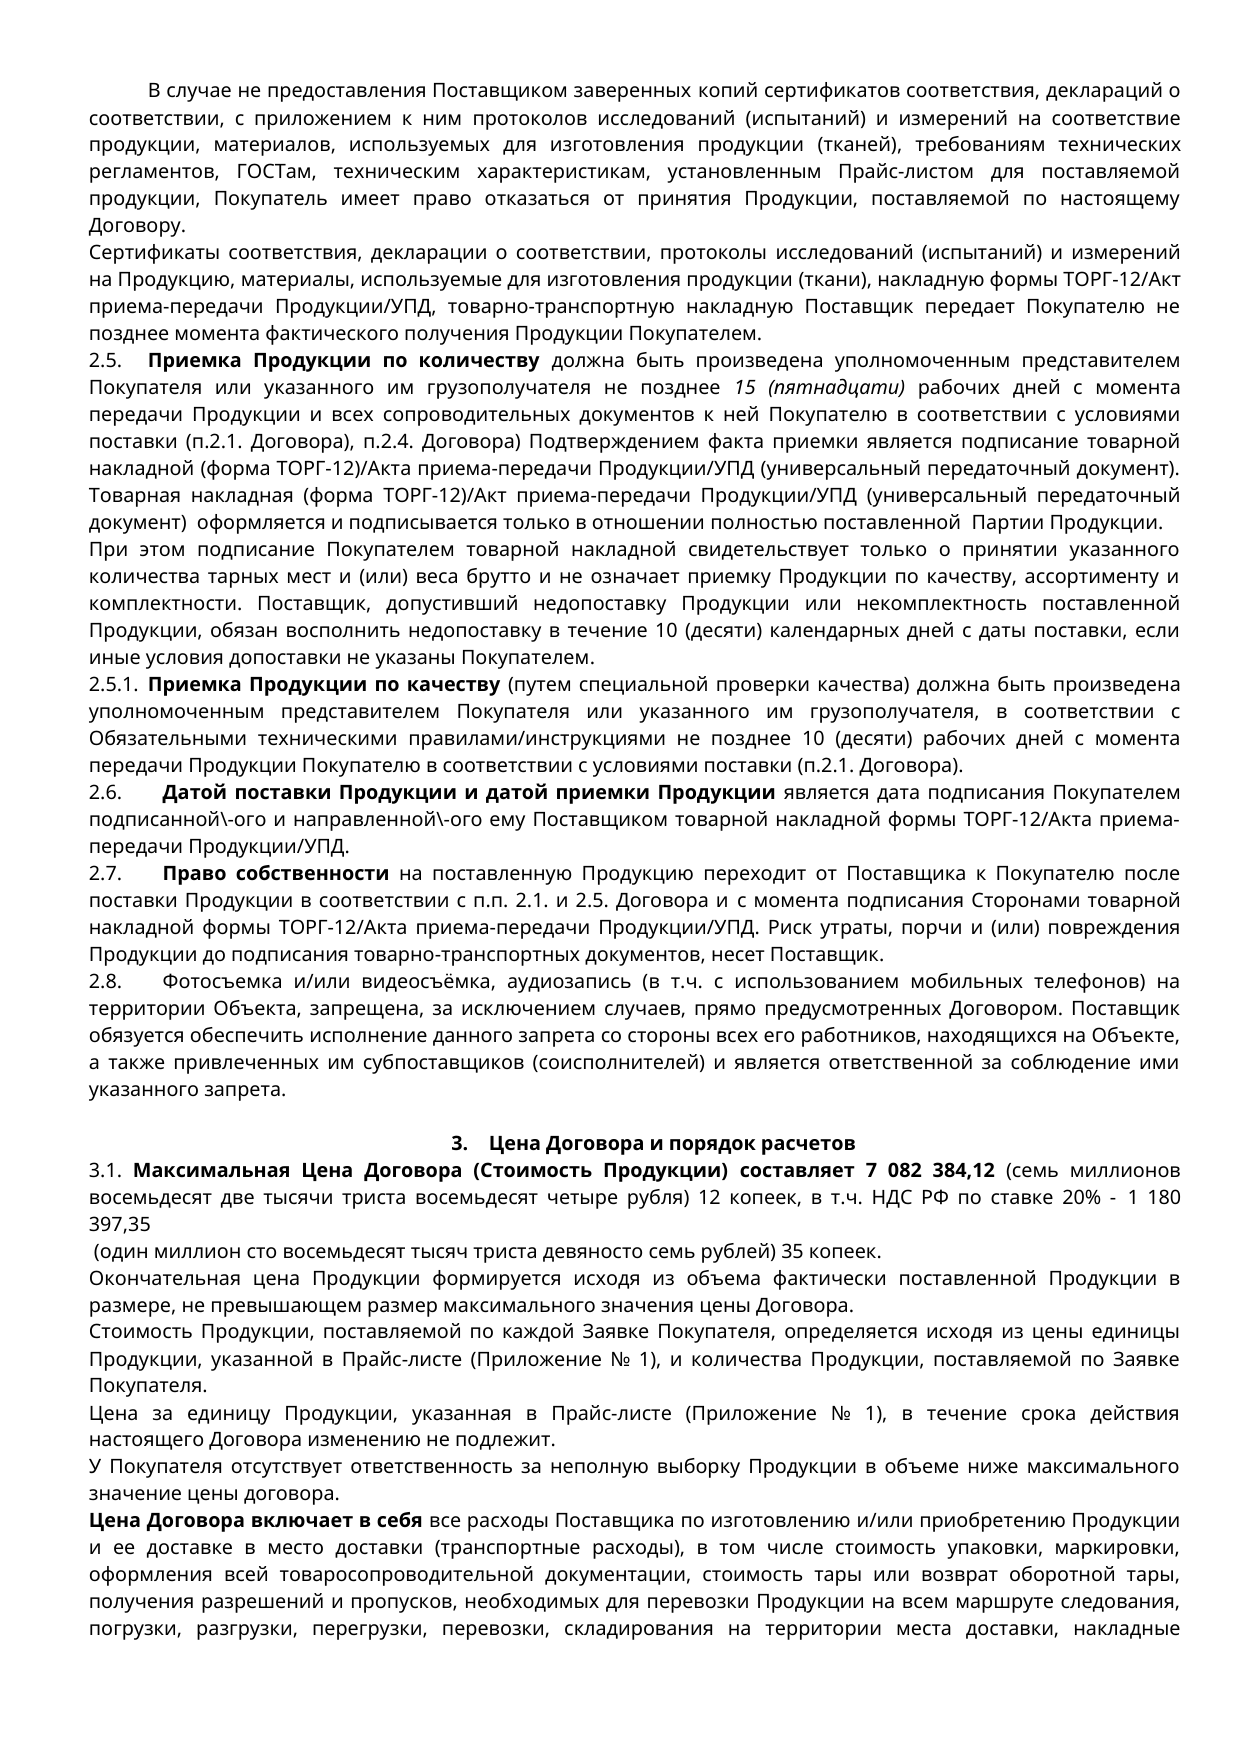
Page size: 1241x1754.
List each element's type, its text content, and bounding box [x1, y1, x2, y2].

text У Покупателя отсутствует ответственность за неполную выборку Продукции в объеме ниже максимального значение цены договора. [89, 1453, 1181, 1507]
text Цена за единицу Продукции, указанная в Прайс-листе (Приложение № 1), в течение срока действия настоящего Договора изменению не подлежит. [89, 1399, 1181, 1453]
list Цена Договора и порядок расчетов [126, 1129, 1181, 1156]
text Стоимость Продукции, поставляемой по каждой Заявке Покупателя, определяется исходя из цены единицы Продукции, указанной в Прайс-листе (Приложение № 1), и количества Продукции, поставляемой по Заявке Покупателя. [89, 1318, 1181, 1399]
list Приемка Продукции по количеству должна быть произведена уполномоченным представителем Покупателя или указанного им грузополучателя не позднее 15 (пятнадцати) рабочих дней с момента передачи Продукции и всех сопроводительных документов к ней Покупателю в соответствии с условиями поставки (п.2.1. Договора), п.2.4. Договора) Подтверждением факта приемки является подписание товарной накладной (форма ТОРГ-12)/Акта приема-передачи Продукции/УПД (универсальный передаточный документ). Товарная накладная (форма ТОРГ-12)/Акт приема-передачи Продукции/УПД (универсальный передаточный документ) оформляется и подписывается только в отношении полностью поставленной Партии Продукции. [89, 347, 1181, 535]
text В случае не предоставления Поставщиком заверенных копий сертификатов соответствия, деклараций о соответствии, с приложением к ним протоколов исследований (испытаний) и измерений на соответствие продукции, материалов, используемых для изготовления продукции (тканей), требованиям технических регламентов, ГОСТам, техническим характеристикам, установленным Прайс-листом для поставляемой продукции, Покупатель имеет право отказаться от принятия Продукции, поставляемой по настоящему Договору. [89, 77, 1181, 239]
list Право собственности на поставленную Продукцию переходит от Поставщика к Покупателю после поставки Продукции в соответствии с п.п. 2.1. и 2.5. Договора и с момента подписания Сторонами товарной накладной формы ТОРГ-12/Акта приема-передачи Продукции/УПД. Риск утраты, порчи и (или) повреждения Продукции до подписания товарно-транспортных документов, несет Поставщик. [89, 859, 1181, 967]
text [89, 1507, 1181, 1642]
text Сертификаты соответствия, декларации о соответствии, протоколы исследований (испытаний) и измерений на Продукцию, материалы, используемые для изготовления продукции (ткани), накладную формы ТОРГ-12/Акт приема-передачи Продукции/УПД, товарно-транспортную накладную Поставщик передает Покупателю не позднее момента фактического получения Продукции Покупателем. [89, 239, 1181, 347]
list Датой поставки Продукции и датой приемки Продукции является дата подписания Покупателем подписанной\-ого и направленной\-ого ему Поставщиком товарной накладной формы ТОРГ-12/Акта приема-передачи Продукции/УПД. [89, 778, 1181, 859]
list Приемка Продукции по качеству (путем специальной проверки качества) должна быть произведена уполномоченным представителем Покупателя или указанного им грузополучателя, в соответствии с Обязательными техническими правилами/инструкциями не позднее 10 (десяти) рабочих дней с момента передачи Продукции Покупателю в соответствии с условиями поставки (п.2.1. Договора). [89, 670, 1181, 778]
text 3.1. Максимальная Цена Договора (Стоимость Продукции) составляет 7 082 384,12 (семь миллионов восемьдесят две тысячи триста восемьдесят четыре рубля) 12 копеек, в т.ч. НДС РФ по ставке 20% - 1 180 397,35 [89, 1156, 1181, 1237]
text (один миллион сто восемьдесят тысяч триста девяносто семь рублей) 35 копеек. [89, 1237, 1181, 1264]
list Фотосъемка и/или видеосъёмка, аудиозапись (в т.ч. с использованием мобильных телефонов) на территории Объекта, запрещена, за исключением случаев, прямо предусмотренных Договором. Поставщик обязуется обеспечить исполнение данного запрета со стороны всех его работников, находящихся на Объекте, а также привлеченных им субпоставщиков (соисполнителей) и является ответственной за соблюдение ими указанного запрета. [89, 967, 1181, 1102]
list При этом подписание Покупателем товарной накладной свидетельствует только о принятии указанного количества тарных мест и (или) веса брутто и не означает приемку Продукции по качеству, ассортименту и комплектности. Поставщик, допустивший недопоставку Продукции или некомплектность поставленной Продукции, обязан восполнить недопоставку в течение 10 (десяти) календарных дней с даты поставки, если иные условия допоставки не указаны Покупателем. [89, 535, 1181, 670]
text Окончательная цена Продукции формируется исходя из объема фактически поставленной Продукции в размере, не превышающем размер максимального значения цены Договора. [89, 1264, 1181, 1318]
